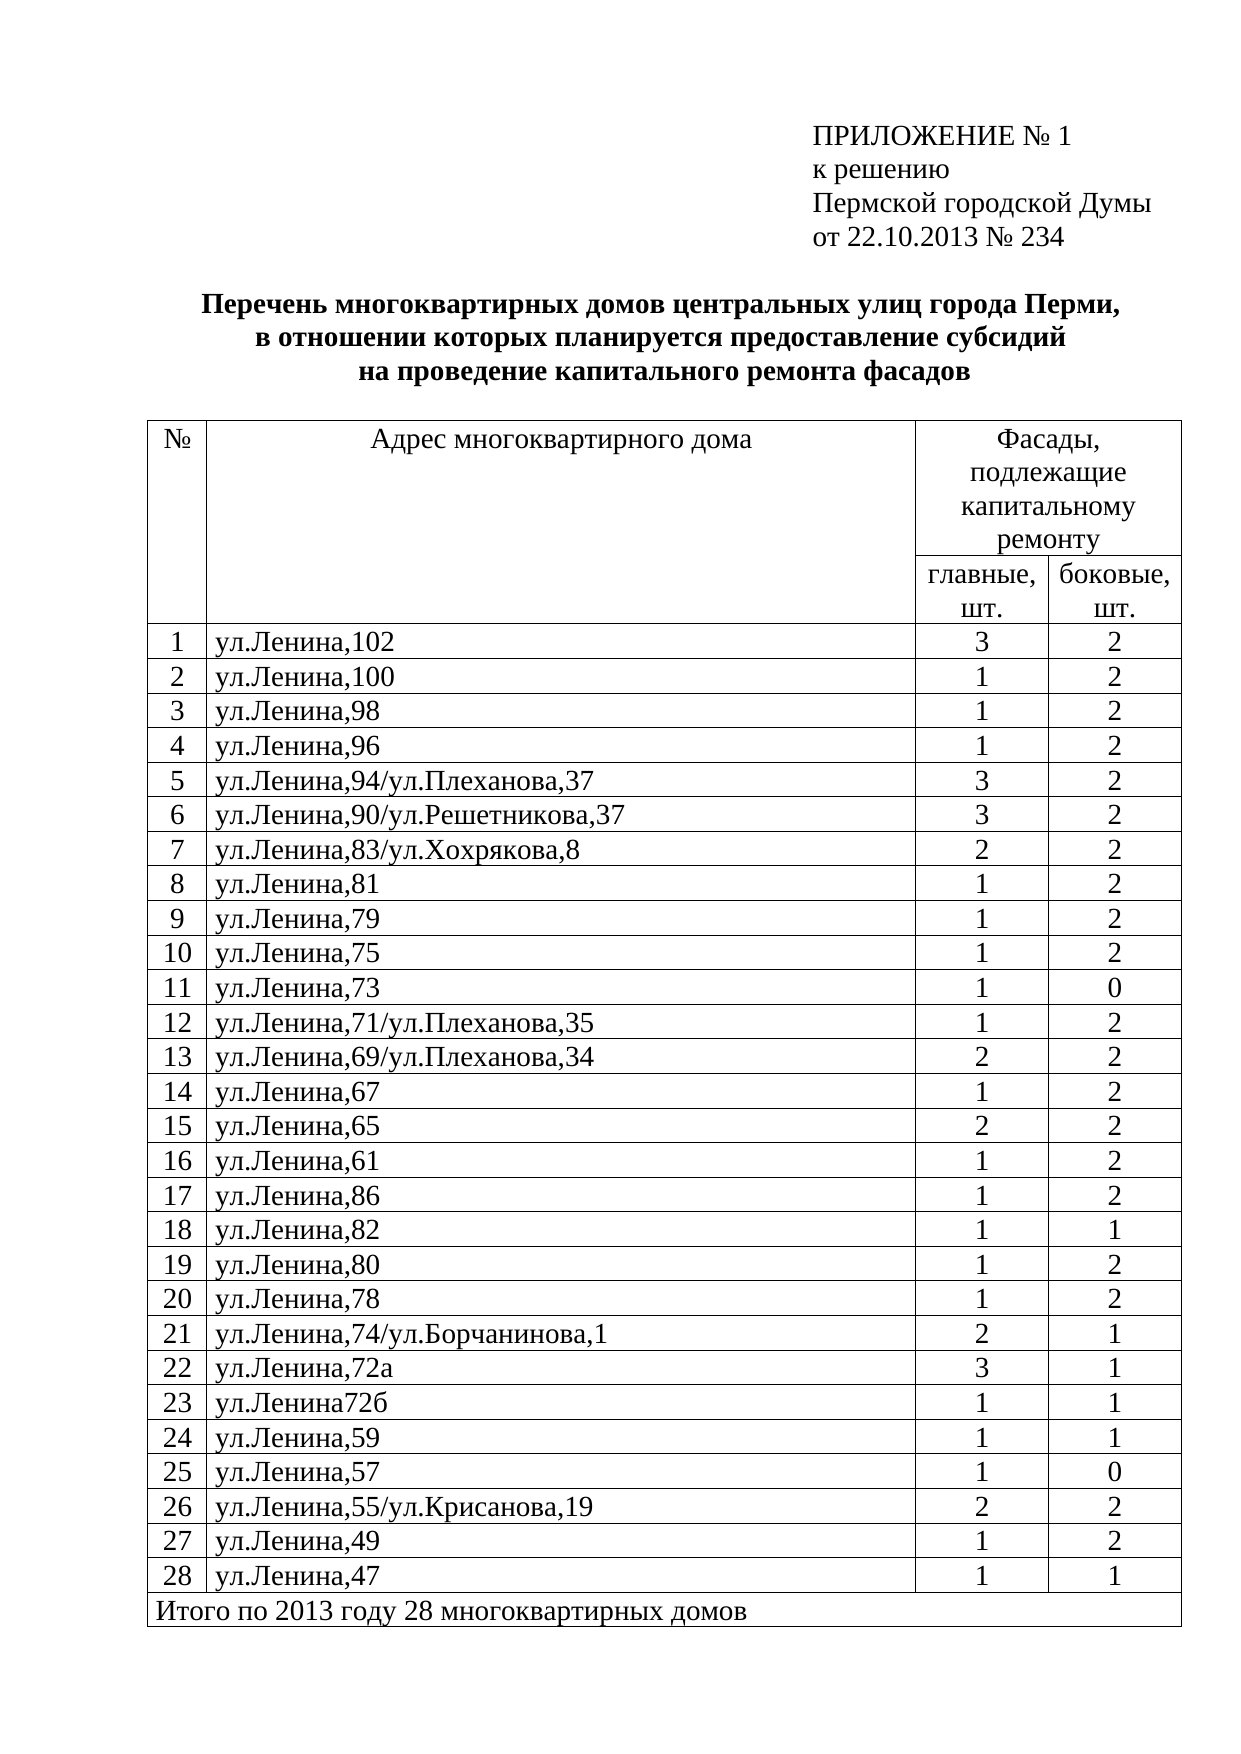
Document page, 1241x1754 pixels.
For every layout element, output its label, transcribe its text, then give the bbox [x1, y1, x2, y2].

table_cell ул.Ленина,90/ул.Решетникова,37 [207, 797, 915, 831]
table_cell ул.Ленина,67 [207, 1074, 915, 1107]
table_cell 1 [916, 1143, 1048, 1177]
table_cell 1 [916, 1420, 1048, 1453]
table_cell ул.Ленина,55/ул.Крисанова,19 [207, 1489, 915, 1522]
table_cell 3 [148, 694, 206, 727]
table_cell 1 [916, 1385, 1048, 1419]
table_cell 2 [916, 1039, 1048, 1073]
table_cell 3 [916, 797, 1048, 831]
table_cell 1 [148, 624, 206, 658]
table_cell 1 [916, 1524, 1048, 1557]
table_cell 2 [1049, 624, 1181, 658]
table_cell ул.Ленина,71/ул.Плеханова,35 [207, 1005, 915, 1038]
table_cell Итого по 2013 году 28 многоквартирных домов [148, 1593, 915, 1626]
table_cell ул.Ленина,74/ул.Борчанинова,1 [207, 1316, 915, 1349]
table_cell ул.Ленина,65 [207, 1109, 915, 1142]
table_cell 11 [148, 970, 206, 1004]
table_cell 1 [1049, 1385, 1181, 1419]
table_cell 1 [916, 694, 1048, 727]
table_cell 2 [1049, 763, 1181, 796]
table_cell 13 [148, 1039, 206, 1073]
table_cell ул.Ленина,75 [207, 936, 915, 969]
table_cell 5 [148, 763, 206, 796]
table_cell 6 [148, 797, 206, 831]
table_cell 27 [148, 1524, 206, 1557]
table_cell ул.Ленина,59 [207, 1420, 915, 1453]
table_cell ул.Ленина72б [207, 1385, 915, 1419]
table_cell 2 [148, 659, 206, 692]
table_cell 2 [1049, 1489, 1181, 1522]
table_cell 26 [148, 1489, 206, 1522]
table_cell ул.Ленина,94/ул.Плеханова,37 [207, 763, 915, 796]
table_cell 22 [148, 1351, 206, 1384]
table_cell ул.Ленина,100 [207, 659, 915, 692]
table_cell 19 [148, 1247, 206, 1280]
table_cell боковые, шт. [1049, 556, 1181, 623]
table_cell ул.Ленина,98 [207, 694, 915, 727]
table_cell 1 [916, 1281, 1048, 1315]
table_cell ул.Ленина,72а [207, 1351, 915, 1384]
table_cell 1 [916, 970, 1048, 1004]
table_cell 12 [148, 1005, 206, 1038]
table_cell 1 [916, 659, 1048, 692]
table_cell 2 [1049, 936, 1181, 969]
table_cell 1 [916, 1454, 1048, 1488]
table_cell 2 [1049, 1524, 1181, 1557]
table_cell 1 [916, 1558, 1048, 1592]
table_cell 3 [916, 624, 1048, 658]
table_cell 2 [916, 1489, 1048, 1522]
table_cell 1 [916, 728, 1048, 762]
table_cell 2 [1049, 866, 1181, 900]
table_cell 1 [916, 1247, 1048, 1280]
table_cell 20 [148, 1281, 206, 1315]
table_cell ул.Ленина,102 [207, 624, 915, 658]
table_cell 8 [148, 866, 206, 900]
table_cell 2 [1049, 1109, 1181, 1142]
table_cell 1 [916, 936, 1048, 969]
table_cell 2 [1049, 728, 1181, 762]
table_cell 2 [1049, 832, 1181, 865]
table_header Адрес многоквартирного дома [207, 421, 915, 623]
table_cell главные, шт. [916, 556, 1048, 623]
table_cell 2 [916, 832, 1048, 865]
table_cell ул.Ленина,47 [207, 1558, 915, 1592]
table_cell 1 [916, 1005, 1048, 1038]
table_cell 1 [1049, 1212, 1181, 1246]
table_cell 0 [1049, 970, 1181, 1004]
table_cell 2 [1049, 659, 1181, 692]
table_cell 1 [1049, 1351, 1181, 1384]
table_cell 1 [1049, 1558, 1181, 1592]
table_cell 1 [1049, 1420, 1181, 1453]
table_cell 2 [1049, 1178, 1181, 1211]
table_cell ул.Ленина,78 [207, 1281, 915, 1315]
table_cell [1048, 1593, 1181, 1626]
list Перечень многоквартирных домов центральных улиц города Перми, в отношении которых планируется предоставление субсидий на проведение капитального ремонта фасадов [177, 286, 1152, 386]
table_cell 1 [916, 901, 1048, 934]
table_header Фасады, подлежащие капитальному ремонту [916, 421, 1181, 555]
list Пермской городской Думы [812, 185, 1152, 219]
list к решению [812, 152, 1152, 185]
table_cell ул.Ленина,73 [207, 970, 915, 1004]
table_cell 21 [148, 1316, 206, 1349]
list ПРИЛОЖЕНИЕ № 1 [812, 118, 1152, 152]
table_cell 2 [1049, 1247, 1181, 1280]
table_cell 2 [1049, 1143, 1181, 1177]
table_cell 2 [1049, 1039, 1181, 1073]
table_cell 1 [916, 1178, 1048, 1211]
table_cell 1 [916, 1074, 1048, 1107]
table_cell 7 [148, 832, 206, 865]
table_cell 1 [916, 1212, 1048, 1246]
table_cell 2 [1049, 694, 1181, 727]
table_header № [148, 421, 206, 623]
table_cell ул.Ленина,49 [207, 1524, 915, 1557]
table_cell ул.Ленина,82 [207, 1212, 915, 1246]
table_cell 15 [148, 1109, 206, 1142]
table_cell 4 [148, 728, 206, 762]
table_cell 18 [148, 1212, 206, 1246]
table_cell 10 [148, 936, 206, 969]
table_cell ул.Ленина,96 [207, 728, 915, 762]
table_cell 2 [916, 1109, 1048, 1142]
table_cell 0 [1049, 1454, 1181, 1488]
table_cell ул.Ленина,61 [207, 1143, 915, 1177]
table_cell 1 [1049, 1316, 1181, 1349]
table_cell 2 [916, 1316, 1048, 1349]
table_cell 16 [148, 1143, 206, 1177]
table_cell 25 [148, 1454, 206, 1488]
table_cell ул.Ленина,79 [207, 901, 915, 934]
table_cell 9 [148, 901, 206, 934]
table_cell 3 [916, 763, 1048, 796]
table_cell 17 [148, 1178, 206, 1211]
table_cell 3 [916, 1351, 1048, 1384]
table_cell 23 [148, 1385, 206, 1419]
table_cell ул.Ленина,69/ул.Плеханова,34 [207, 1039, 915, 1073]
table_cell 14 [148, 1074, 206, 1107]
table_cell ул.Ленина,57 [207, 1454, 915, 1488]
table_cell [915, 1593, 1048, 1626]
table_cell ул.Ленина,86 [207, 1178, 915, 1211]
table_cell ул.Ленина,83/ул.Хохрякова,8 [207, 832, 915, 865]
table_cell 2 [1049, 797, 1181, 831]
table_cell 2 [1049, 901, 1181, 934]
table_cell 24 [148, 1420, 206, 1453]
table_cell 2 [1049, 1074, 1181, 1107]
table_cell 2 [1049, 1005, 1181, 1038]
list от 22.10.2013 № 234 [812, 219, 1152, 252]
table_cell 2 [1049, 1281, 1181, 1315]
table_cell 1 [916, 866, 1048, 900]
table_cell ул.Ленина,80 [207, 1247, 915, 1280]
table_cell 28 [148, 1558, 206, 1592]
table_cell ул.Ленина,81 [207, 866, 915, 900]
